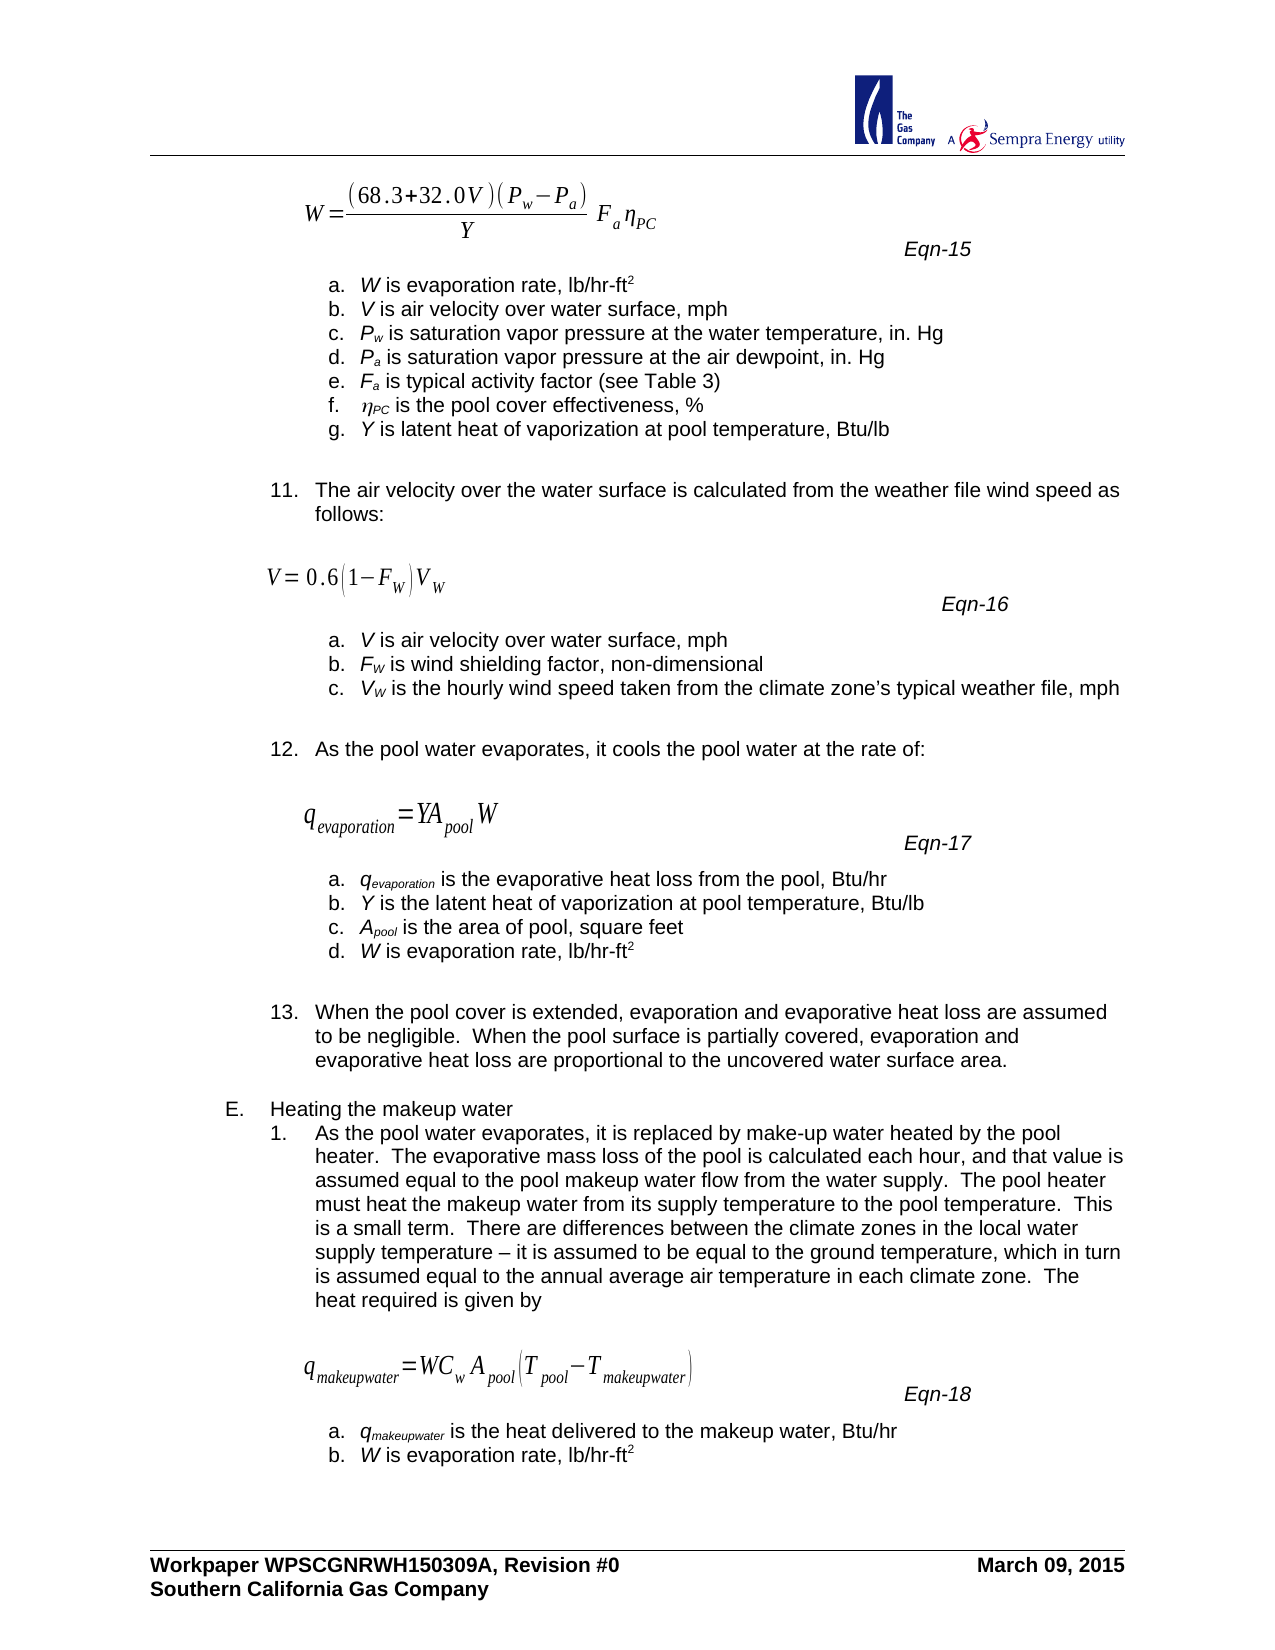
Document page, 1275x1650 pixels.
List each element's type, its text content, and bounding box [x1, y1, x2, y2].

text Eqn-18 [150, 1348, 1125, 1406]
list Apool is the area of pool, square feet [328, 915, 1125, 939]
list Y is latent heat of vaporization at pool temperature, Btu/lb [328, 417, 1125, 441]
list Heating the makeup water [225, 1096, 1125, 1120]
text Eqn-15 [150, 180, 1125, 261]
list W is evaporation rate, lb/hr-ft2 [328, 939, 1125, 963]
list V is air velocity over water surface, mph [328, 297, 1125, 321]
list qevaporation is the evaporative heat loss from the pool, Btu/hr [328, 867, 1125, 891]
list Pa is saturation vapor pressure at the air dewpoint, in. Hg [328, 345, 1125, 369]
list As the pool water evaporates, it is replaced by make-up water heated by the pool heater. The evaporative mass loss of the pool is calculated each hour, and that value is assumed equal to the pool makeup water flow from the water supply. The pool heater must heat the makeup water from its supply temperature to the pool temperature. This is a small term. There are differences between the climate zones in the local water supply temperature – it is assumed to be equal to the ground temperature, which in turn is assumed equal to the annual average air temperature in each climate zone. The heat required is given by [270, 1120, 1125, 1312]
list The air velocity over the water surface is calculated from the weather file wind speed as follows: [270, 477, 1125, 525]
list When the pool cover is extended, evaporation and evaporative heat loss are assumed to be negligible. When the pool surface is partially covered, evaporation and evaporative heat loss are proportional to the uncovered water surface area. [270, 999, 1125, 1071]
list PC is the pool cover effectiveness, % [328, 393, 1125, 417]
list VW is the hourly wind speed taken from the climate zone’s typical weather file, mph [328, 676, 1125, 700]
text Eqn-17 [150, 797, 1125, 855]
list W is evaporation rate, lb/hr-ft2 [328, 1443, 1125, 1467]
list qmakeupwater is the heat delivered to the makeup water, Btu/hr [328, 1419, 1125, 1443]
text Eqn-16 [150, 562, 1125, 616]
list Y is the latent heat of vaporization at pool temperature, Btu/lb [328, 891, 1125, 915]
list FW is wind shielding factor, non-dimensional [328, 652, 1125, 676]
list W is evaporation rate, lb/hr-ft2 [328, 273, 1125, 297]
list As the pool water evaporates, it cools the pool water at the rate of: [270, 737, 1125, 761]
list Fa is typical activity factor (see Table 3) [328, 369, 1125, 393]
list V is air velocity over water surface, mph [328, 628, 1125, 652]
list Pw is saturation vapor pressure at the water temperature, in. Hg [328, 321, 1125, 345]
